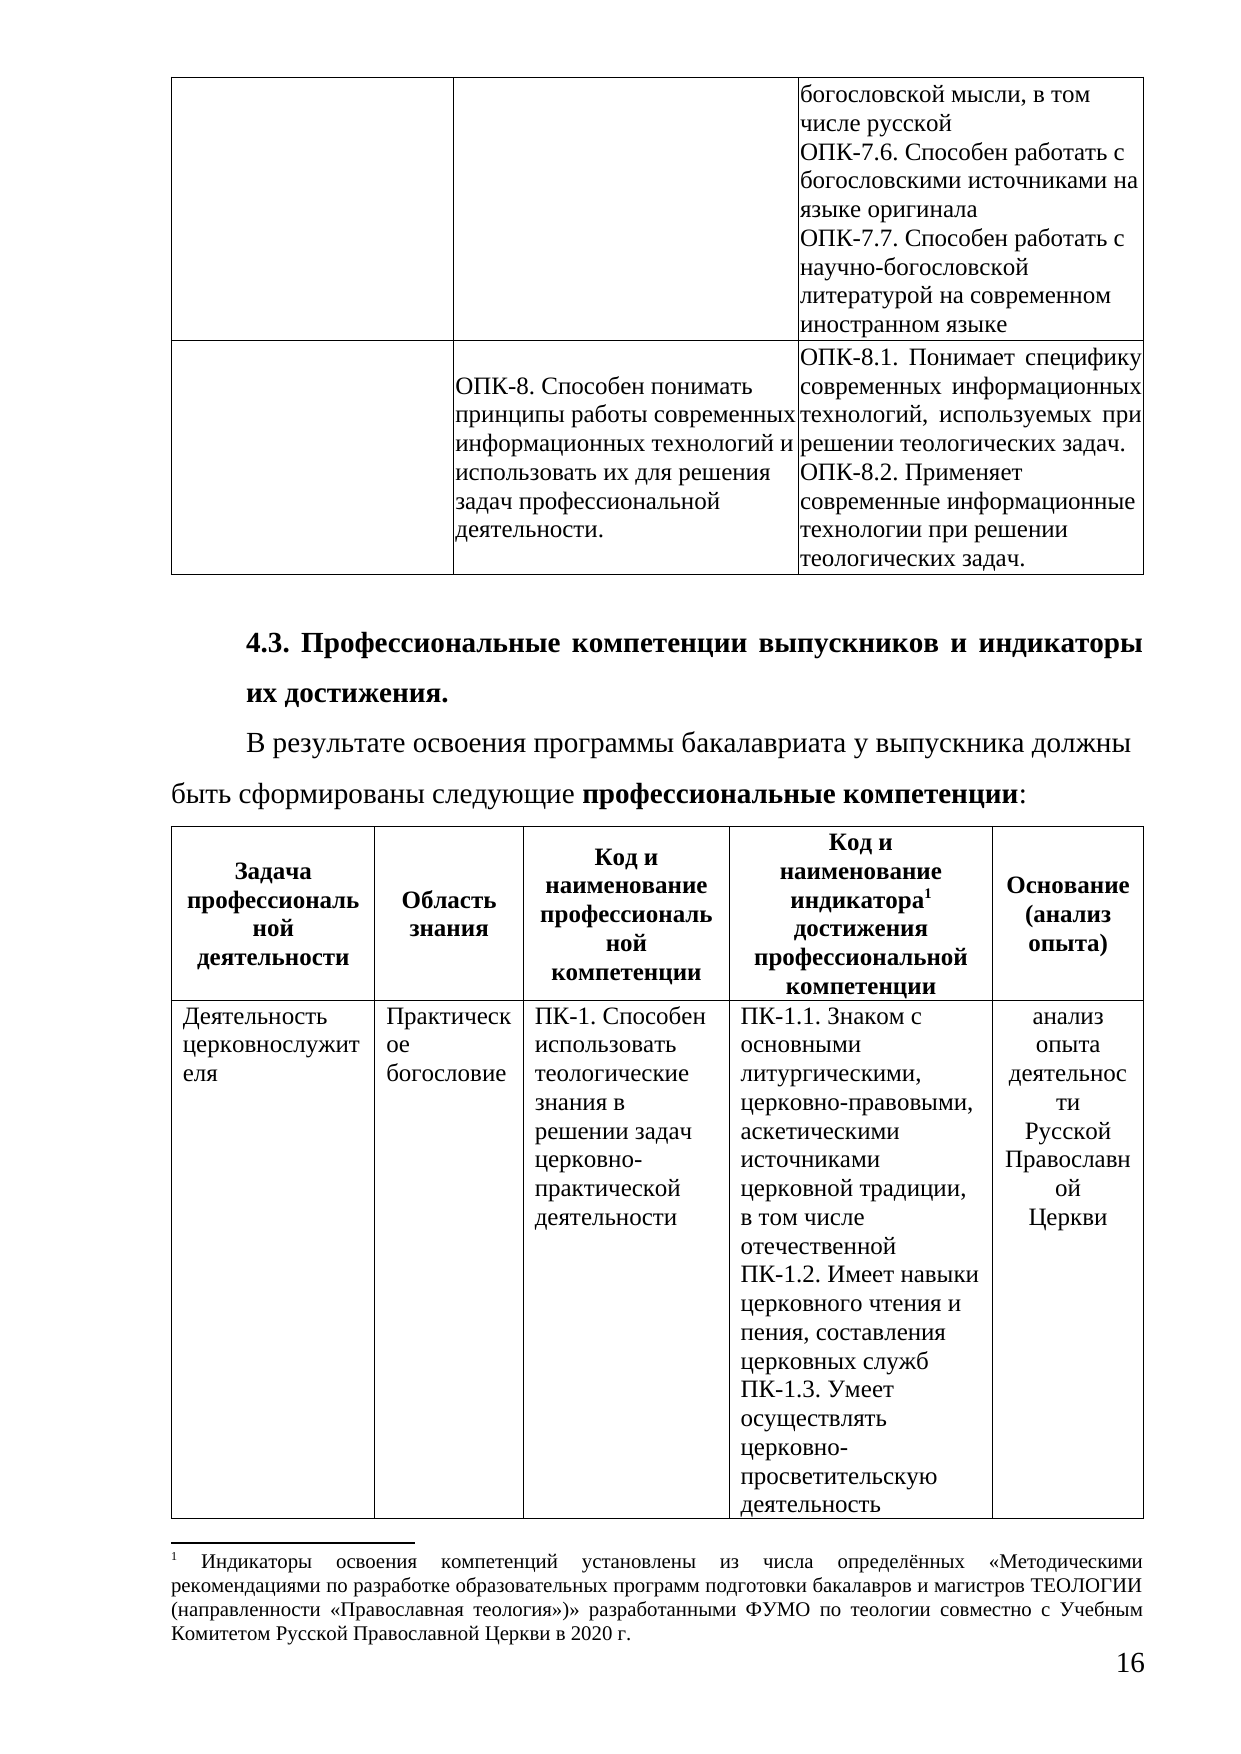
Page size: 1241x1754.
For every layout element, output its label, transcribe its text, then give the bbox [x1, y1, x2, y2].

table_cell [993, 1001, 1143, 1518]
table_header Основание (анализ опыта) [993, 827, 1143, 1000]
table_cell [454, 78, 798, 339]
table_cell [375, 1001, 523, 1518]
text В результате освоения программы бакалавриата у выпускника должны быть сформированы следующие профессиональные компетенции: [171, 726, 1144, 809]
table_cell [524, 1001, 729, 1518]
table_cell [730, 1001, 992, 1518]
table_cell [172, 1001, 374, 1518]
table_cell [799, 78, 1143, 339]
table_header Код и наименование профессиональной компетенции [524, 827, 729, 1000]
table_header Область знания [375, 827, 523, 1000]
table_cell [172, 341, 453, 574]
table_header Задача профессиональной деятельности [172, 827, 374, 1000]
table_cell ОПК-8. Способен понимать принципы работы современных информационных технологий и использовать их для решения задач профессиональной деятельности. [454, 341, 798, 574]
text 4.3. Профессиональные компетенции выпускников и индикаторы их достижения. [246, 625, 1144, 709]
table_header Код и наименование индикатора достижения профессиональной компетенции [730, 827, 992, 1000]
table_cell ОПК-8.1. Понимает специфику современных информационных технологий, используемых при решении теологических задач. ОПК-8.2. Применяет современные информационные технологии при решении теологических задач. [799, 341, 1143, 574]
